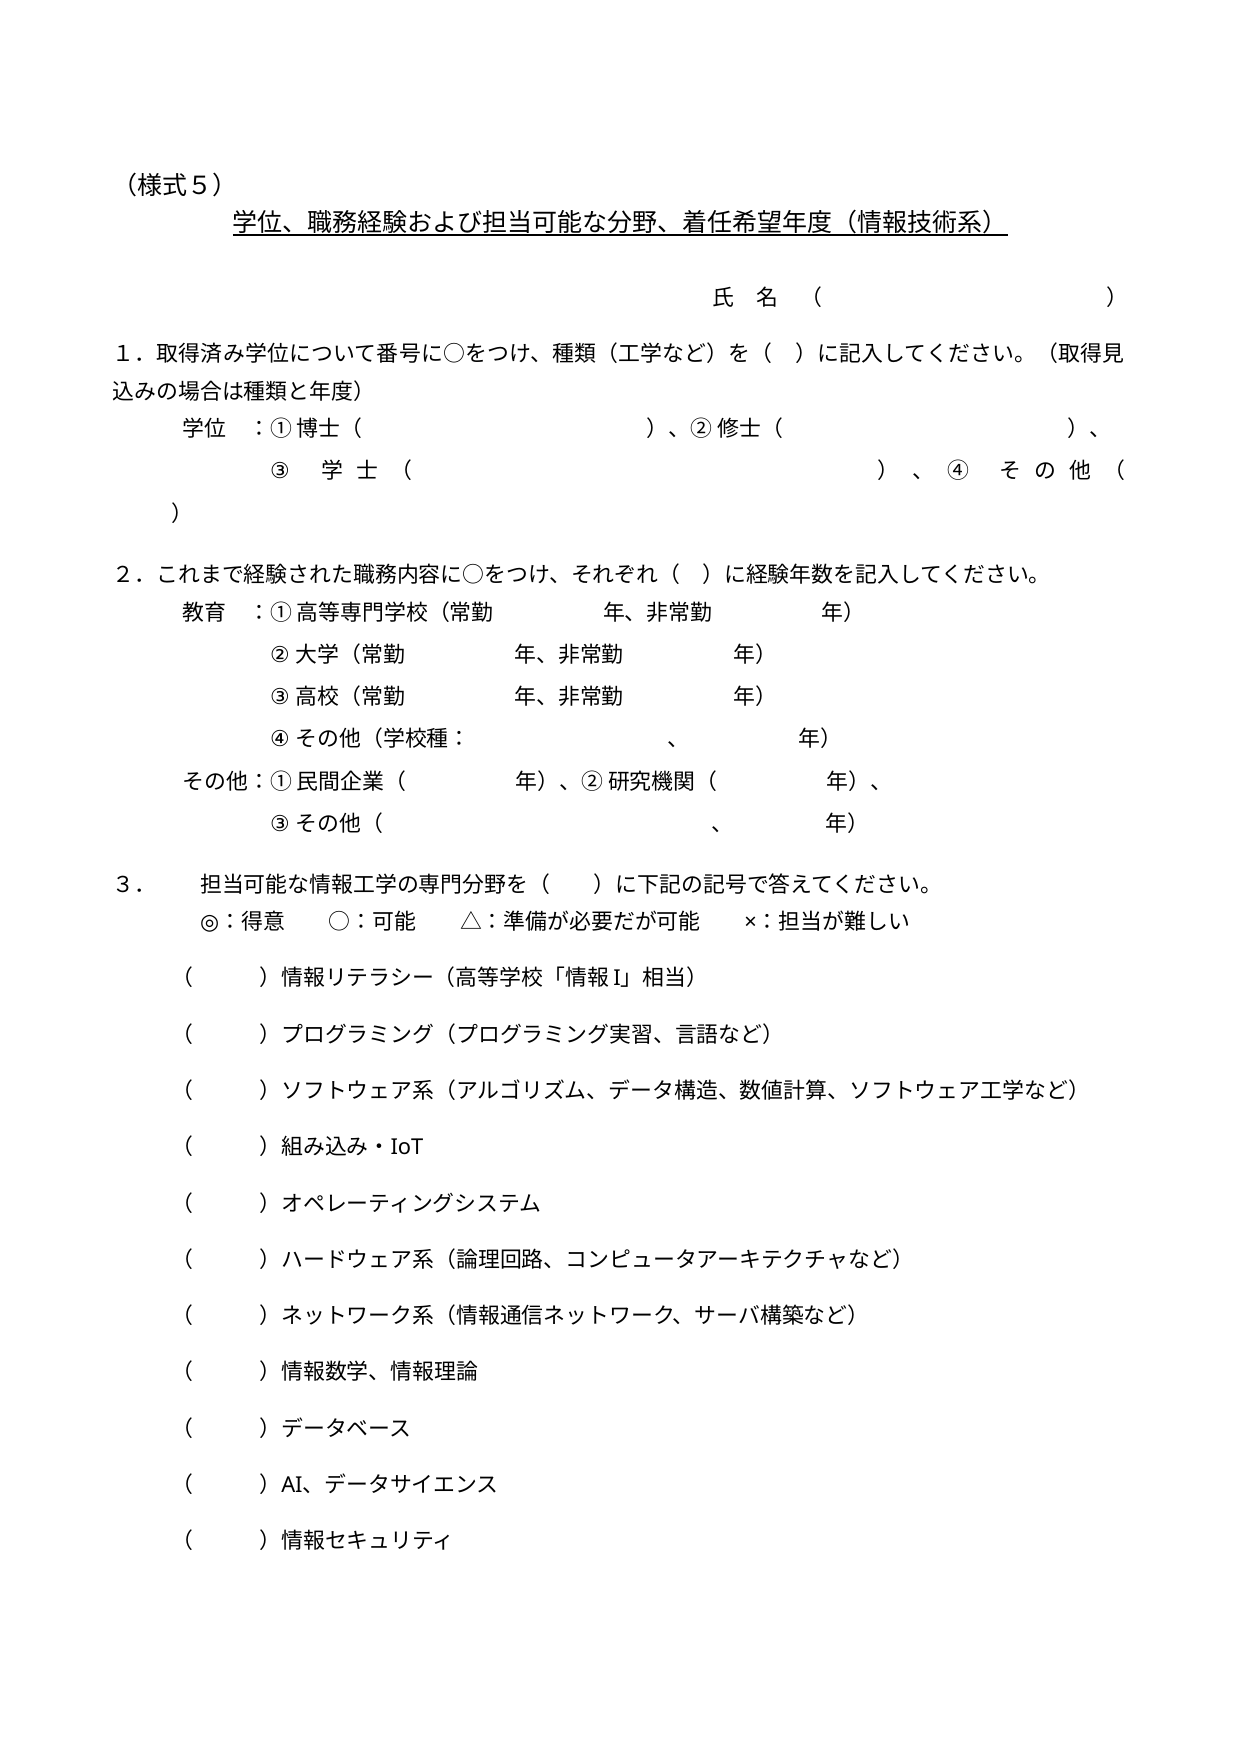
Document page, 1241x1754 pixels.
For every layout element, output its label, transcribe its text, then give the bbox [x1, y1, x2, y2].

text （ ）ネットワーク系（情報通信ネットワーク、サーバ構築など） [172, 1295, 1128, 1333]
list ◎：得意 ○：可能 △：準備が必要だが可能 ×：担当が難しい [156, 901, 1128, 939]
text （ ）データベース [172, 1408, 1128, 1445]
text ２．これまで経験された職務内容に○をつけ、それぞれ（ ）に経験年数を記入してください。 [112, 554, 1128, 592]
list 担当可能な情報工学の専門分野を（ ）に下記の記号で答えてください。 [112, 864, 1128, 901]
text 学位、職務経験および担当可能な分野、着任希望年度（情報技術系） [112, 202, 1128, 239]
text 氏 名 （ ） [112, 277, 1128, 314]
text ③ 高校（常勤 年、非常勤 年） [172, 676, 1128, 714]
text 教育 ：① 高等専門学校（常勤 年、非常勤 年） [172, 592, 1128, 629]
text （ ）情報数学、情報理論 [172, 1351, 1128, 1389]
text （様式５） [112, 164, 1128, 202]
text ④ その他（学校種： 、 年） [172, 718, 1128, 756]
text ③ その他（ 、 年） [172, 803, 1128, 840]
text １．取得済み学位について番号に○をつけ、種類（工学など）を（ ）に記入してください。（取得見込みの場合は種類と年度） [112, 333, 1128, 408]
text （ ）AI、データサイエンス [172, 1464, 1128, 1501]
text （ ）ハードウェア系（論理回路、コンピュータアーキテクチャなど） [172, 1239, 1128, 1276]
text （ ）ソフトウェア系（アルゴリズム、データ構造、数値計算、ソフトウェア工学など） [172, 1070, 1128, 1108]
text （ ）組み込み・IoT [172, 1126, 1128, 1164]
text （ ）オペレーティングシステム [172, 1183, 1128, 1220]
text その他：① 民間企業（ 年）、② 研究機関（ 年）、 [172, 761, 1128, 798]
text 学位 ：① 博士（ ）、② 修士（ ）、 [172, 408, 1128, 446]
text （ ）プログラミング（プログラミング実習、言語など） [172, 1014, 1128, 1051]
text ② 大学（常勤 年、非常勤 年） [172, 634, 1128, 672]
text ③ 学士（ ）、④ その他（ ） [172, 450, 1128, 531]
text （ ）情報セキュリティ [172, 1520, 1128, 1558]
text （ ）情報リテラシー（高等学校「情報I」相当） [172, 958, 1128, 995]
